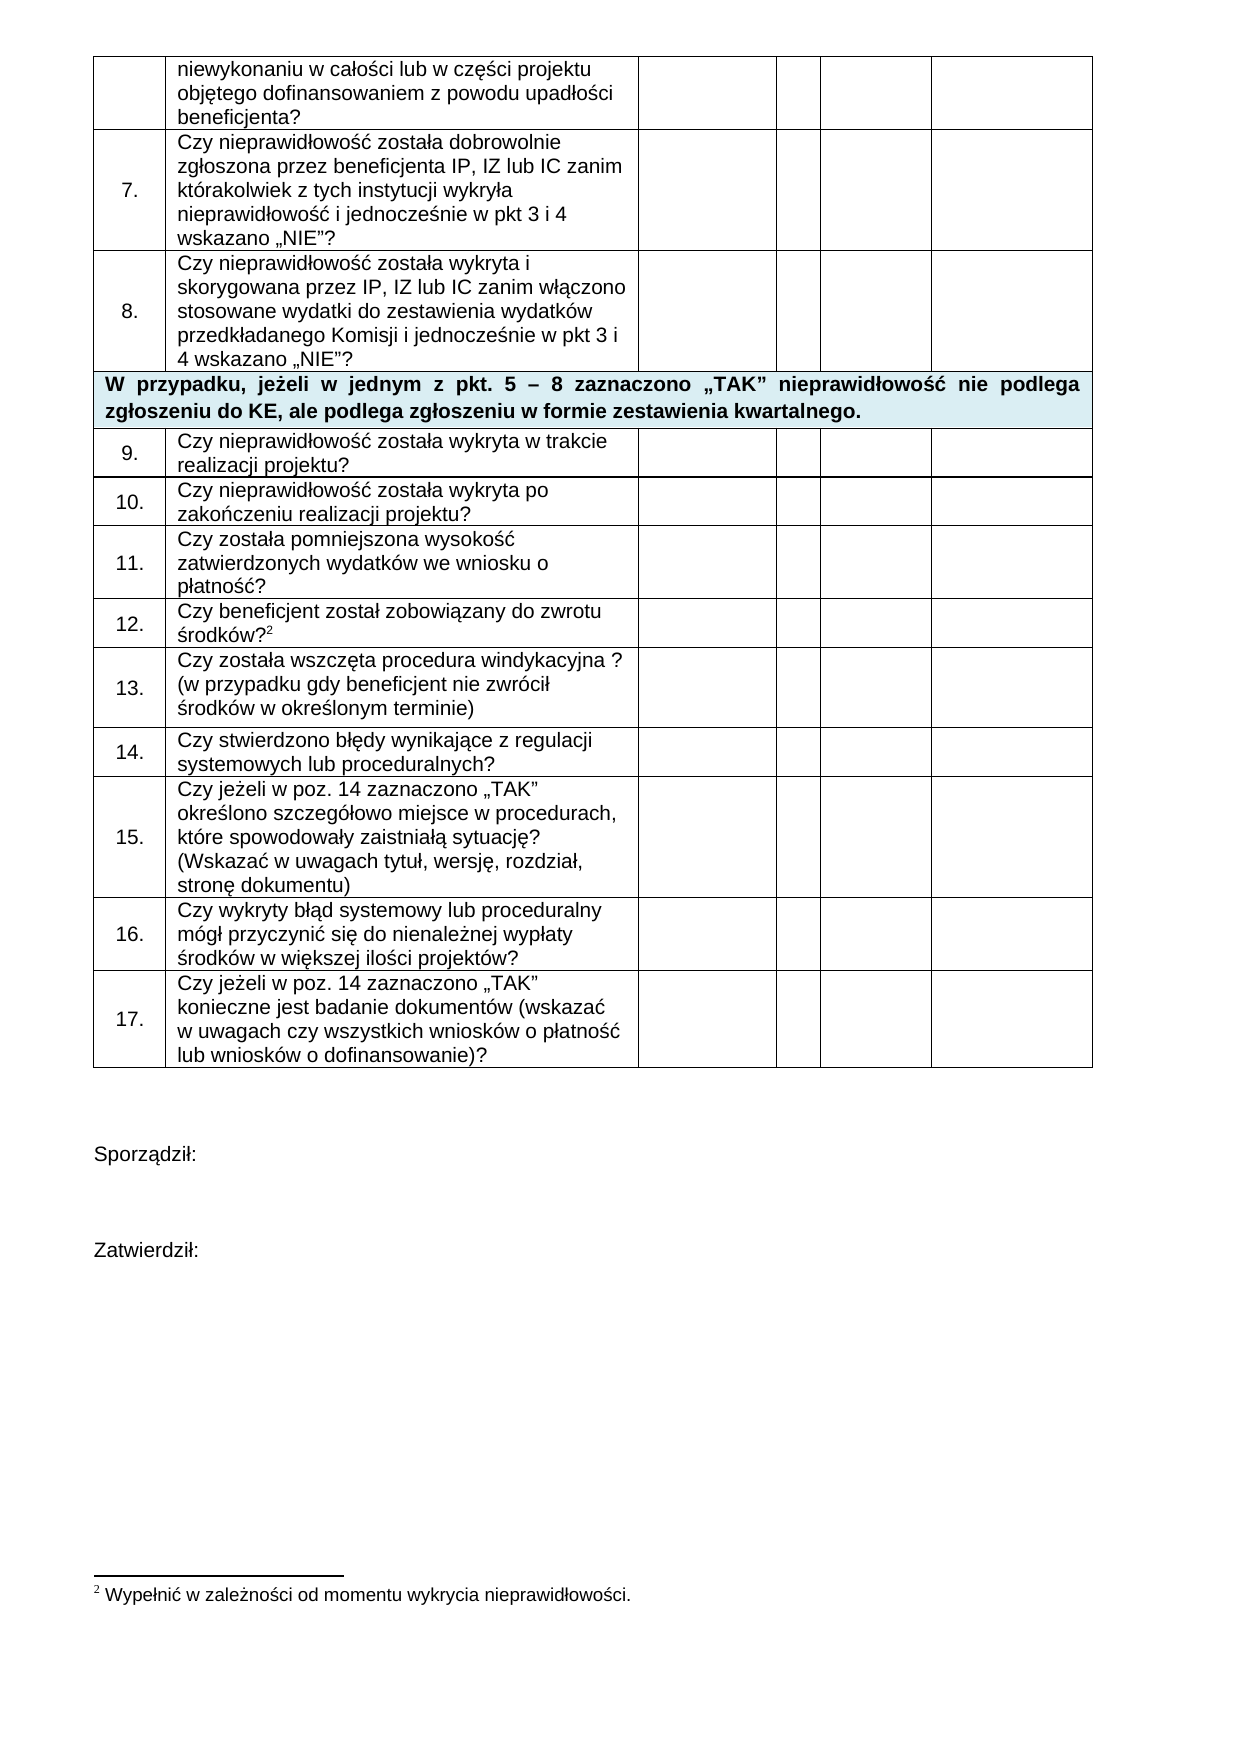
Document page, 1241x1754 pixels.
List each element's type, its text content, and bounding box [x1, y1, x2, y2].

table_cell 7. [94, 130, 165, 250]
table_cell [932, 130, 1092, 250]
table_cell [777, 478, 820, 525]
table_cell [821, 130, 931, 250]
table_cell [821, 971, 931, 1067]
table_cell 14. [94, 728, 165, 776]
table_cell [821, 478, 931, 525]
table_cell 6. [94, 57, 165, 129]
table_cell 8. [94, 251, 165, 371]
table_cell 12. [94, 599, 165, 647]
table_cell [932, 57, 1092, 129]
table_cell [639, 728, 776, 776]
table_cell 15. [94, 777, 165, 897]
table_cell 10. [94, 478, 165, 525]
table_cell [932, 728, 1092, 776]
table_cell [777, 599, 820, 647]
table_cell Czy nieprawidłowość została dobrowolnie zgłoszona przez beneficjenta IP, IZ lub IC zanim którakolwiek z tych instytucji wykryła nieprawidłowość i jednocześnie w pkt 3 i 4 wskazano „NIE”? [166, 130, 638, 250]
table_cell Czy nieprawidłowość została wykryta w trakcie realizacji projektu? [166, 429, 638, 476]
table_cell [166, 57, 638, 129]
table_cell 9. [94, 429, 165, 476]
table_cell [821, 898, 931, 970]
table_cell Czy została wszczęta procedura windykacyjna ? (w przypadku gdy beneficjent nie zwrócił środków w określonym terminie) [166, 648, 638, 727]
table_cell Czy została pomniejszona wysokość zatwierdzonych wydatków we wniosku o płatność? [166, 526, 638, 598]
text Sporządził: [94, 1142, 1093, 1166]
table_cell [932, 526, 1092, 598]
table_cell 11. [94, 526, 165, 598]
table_cell [639, 57, 776, 129]
table_cell [639, 478, 776, 525]
table_cell 17. [94, 971, 165, 1067]
table_cell Czy jeżeli w poz. 14 zaznaczono „TAK” konieczne jest badanie dokumentów (wskazać w uwagach czy wszystkich wniosków o płatność lub wniosków o dofinansowanie)? [166, 971, 638, 1067]
table_cell [932, 429, 1092, 476]
table_cell [639, 130, 776, 250]
table_cell [777, 130, 820, 250]
table_cell Czy wykryty błąd systemowy lub proceduralny mógł przyczynić się do nienależnej wypłaty środków w większej ilości projektów? [166, 898, 638, 970]
table_cell W przypadku, jeżeli w jednym z pkt. 5 – 8 zaznaczono „TAK” nieprawidłowość nie podlega zgłoszeniu do KE, ale podlega zgłoszeniu w formie zestawienia kwartalnego. [94, 372, 1092, 427]
table_cell [639, 429, 776, 476]
table_cell [821, 57, 931, 129]
table_cell [777, 57, 820, 129]
table_cell [932, 648, 1092, 727]
table_cell [821, 599, 931, 647]
table_cell [777, 971, 820, 1067]
subtitle Zatwierdził: [94, 1238, 1093, 1262]
table_cell [821, 728, 931, 776]
table_cell [932, 478, 1092, 525]
table_cell Czy nieprawidłowość została wykryta i skorygowana przez IP, IZ lub IC zanim włączono stosowane wydatki do zestawienia wydatków przedkładanego Komisji i jednocześnie w pkt 3 i 4 wskazano „NIE”? [166, 251, 638, 371]
table_cell Czy nieprawidłowość została wykryta po zakończeniu realizacji projektu? [166, 478, 638, 525]
table_cell [932, 971, 1092, 1067]
table_cell [821, 429, 931, 476]
table_cell [932, 251, 1092, 371]
table_cell [639, 898, 776, 970]
table_cell Czy stwierdzono błędy wynikające z regulacji systemowych lub proceduralnych? [166, 728, 638, 776]
table_cell [639, 526, 776, 598]
table_cell [932, 599, 1092, 647]
table_cell [639, 648, 776, 727]
table_cell [777, 251, 820, 371]
table_cell [821, 251, 931, 371]
table_cell [777, 898, 820, 970]
table_cell [777, 429, 820, 476]
table_cell [821, 777, 931, 897]
table_cell [777, 728, 820, 776]
table_cell 16. [94, 898, 165, 970]
table_cell [821, 526, 931, 598]
table_cell 13. [94, 648, 165, 727]
table_cell [821, 648, 931, 727]
table_cell [777, 648, 820, 727]
table_cell [639, 251, 776, 371]
table_cell [639, 971, 776, 1067]
table_cell Czy jeżeli w poz. 14 zaznaczono „TAK” określono szczegółowo miejsce w procedurach, które spowodowały zaistniałą sytuację? (Wskazać w uwagach tytuł, wersję, rozdział, stronę dokumentu) [166, 777, 638, 897]
table_cell [932, 898, 1092, 970]
table_cell [932, 777, 1092, 897]
table_cell [777, 777, 820, 897]
table_cell [639, 599, 776, 647]
table_cell [777, 526, 820, 598]
table_cell Czy beneficjent został zobowiązany do zwrotu środków? [166, 599, 638, 647]
table_cell [639, 777, 776, 897]
